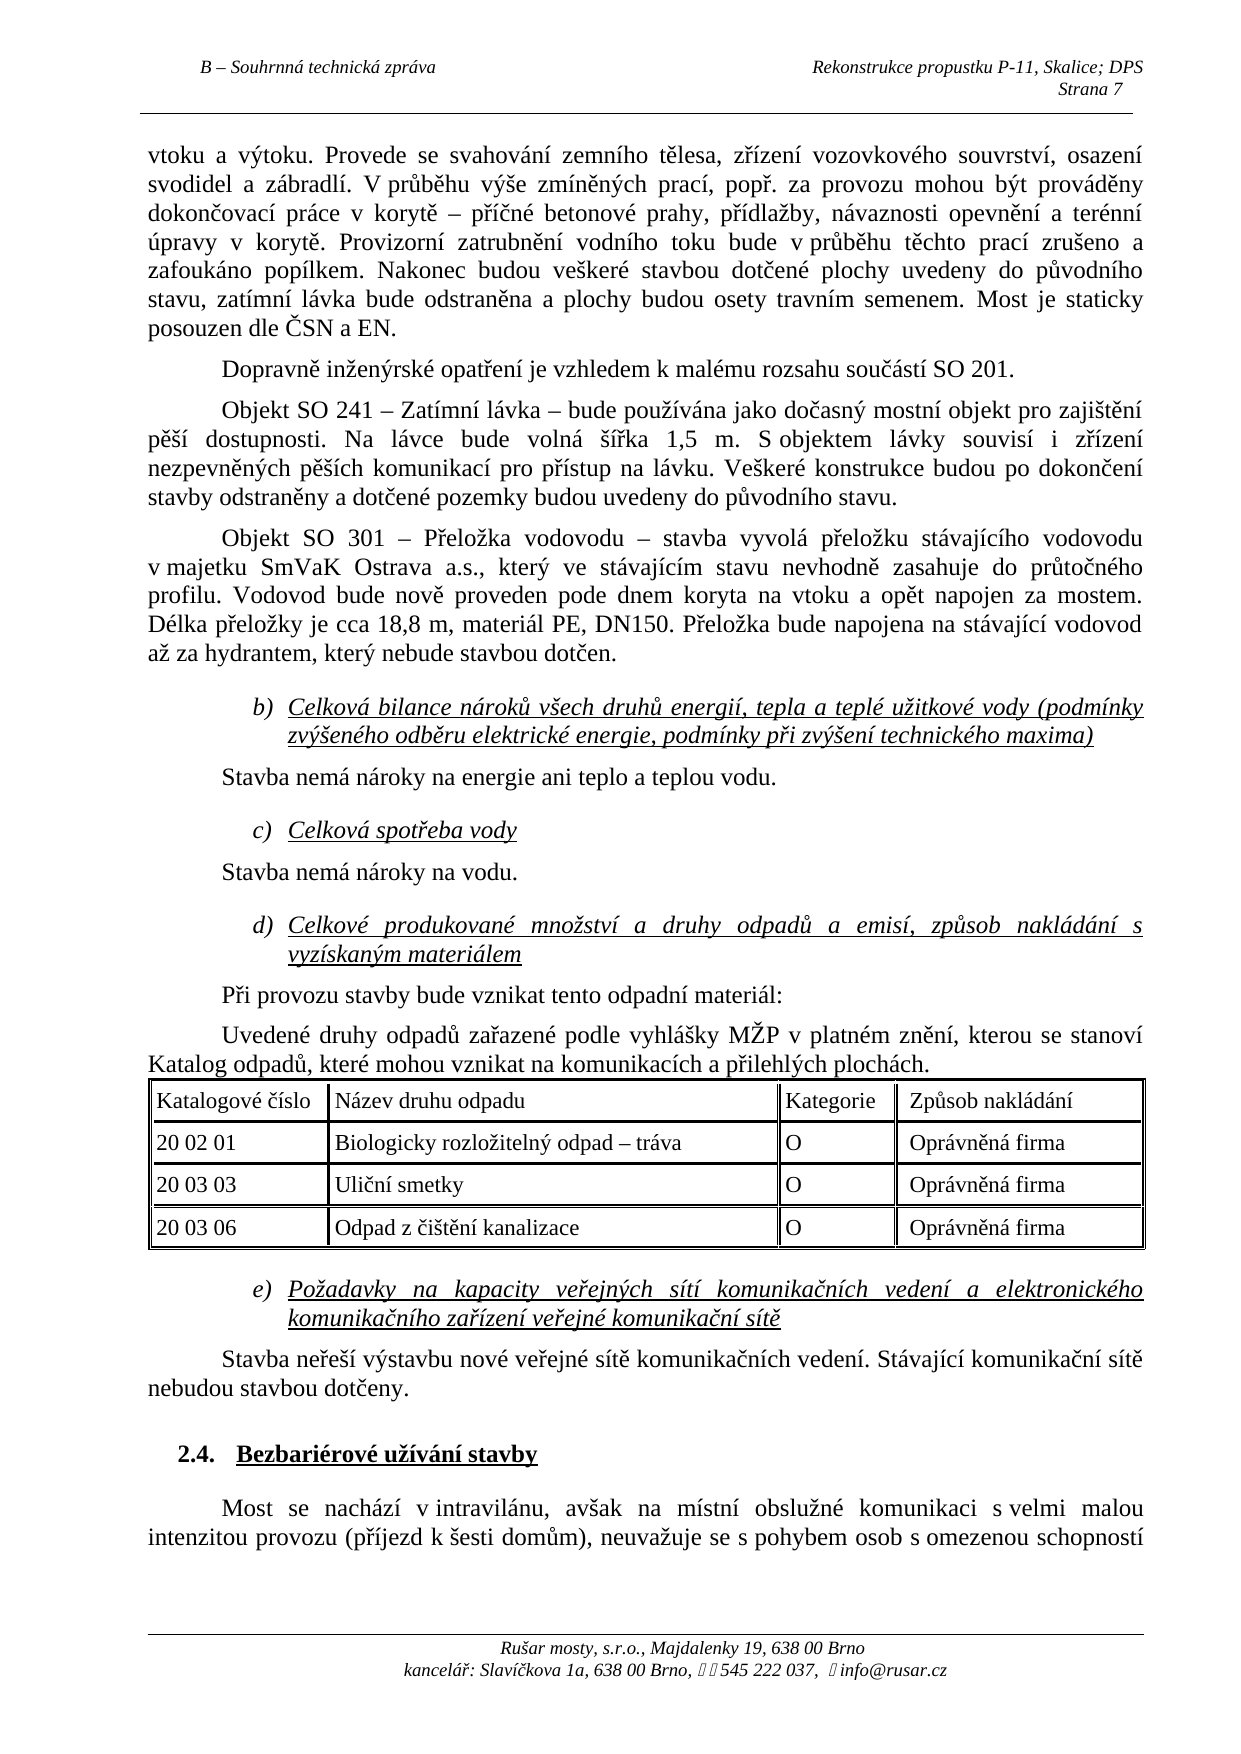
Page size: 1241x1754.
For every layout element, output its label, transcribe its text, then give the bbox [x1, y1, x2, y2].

table_cell O [781, 1165, 894, 1204]
table_cell 20 03 06 [152, 1204, 328, 1246]
table_cell Biologicky rozložitelný odpad – tráva [330, 1123, 777, 1162]
text Dopravně inženýrské opatření je vzhledem k malému rozsahu součástí SO 201. [148, 354, 1144, 383]
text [148, 141, 1144, 342]
table_cell Oprávněná firma [898, 1120, 1142, 1162]
subtitle Bezbariérové užívání stavby [177, 1439, 1144, 1468]
table_header Způsob nakládání [896, 1081, 1142, 1120]
text Uvedené druhy odpadů zařazené podle vyhlášky MŽP v platném znění, kterou se stanoví Katalog odpadů, které mohou vznikat na komunikacích a přilehlých plochách. [148, 1020, 1144, 1078]
text Stavba nemá nároky na energie ani teplo a teplou vodu. [148, 762, 1144, 791]
subtitle Celková spotřeba vody [252, 816, 1144, 844]
subtitle Celkové produkované množství a druhy odpadů a emisí, způsob nakládání s vyzískaným materiálem [252, 911, 1144, 968]
table_cell 20 02 01 [152, 1120, 327, 1162]
table_cell O [779, 1204, 896, 1246]
text Objekt SO 241 – Zatímní lávka – bude používána jako dočasný mostní objekt pro zajištění pěší dostupnosti. Na lávce bude volná šířka 1,5 m. S objektem lávky souvisí i zřízení nezpevněných pěších komunikací pro přístup na lávku. Veškeré konstrukce budou po dokončení stavby odstraněny a dotčené pozemky budou uvedeny do původního stavu. [148, 396, 1144, 511]
subtitle Celková bilance nároků všech druhů energií, tepla a teplé užitkové vody (podmínky zvýšeného odběru elektrické energie, podmínky při zvýšení technického maxima) [252, 692, 1144, 749]
text Stavba nemá nároky na vodu. [148, 857, 1144, 886]
text Při provozu stavby bude vznikat tento odpadní materiál: [148, 980, 1144, 1009]
table_cell Oprávněná firma [896, 1204, 1143, 1246]
table_cell 20 03 03 [152, 1162, 327, 1204]
table_cell Uliční smetky [330, 1165, 777, 1204]
text Stavba neřeší výstavbu nové veřejné sítě komunikačních vedení. Stávající komunikační sítě nebudou stavbou dotčeny. [148, 1344, 1144, 1402]
table_header Katalogové číslo [152, 1081, 328, 1120]
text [148, 1493, 1144, 1551]
table_header Název druhu odpadu [328, 1080, 779, 1120]
table_cell O [781, 1123, 894, 1162]
table_header Kategorie [779, 1080, 896, 1120]
text Objekt SO 301 – Přeložka vodovodu – stavba vyvolá přeložku stávajícího vodovodu v majetku SmVaK Ostrava a.s., který ve stávajícím stavu nevhodně zasahuje do průtočného profilu. Vodovod bude nově proveden pode dnem koryta na vtoku a opět napojen za mostem. Délka přeložky je cca 18,8 m, materiál PE, DN150. Přeložka bude napojena na stávající vodovod až za hydrantem, který nebude stavbou dotčen. [148, 523, 1144, 667]
table_cell Oprávněná firma [898, 1162, 1142, 1204]
subtitle Požadavky na kapacity veřejných sítí komunikačních vedení a elektronického komunikačního zařízení veřejné komunikační sítě [252, 1274, 1144, 1332]
table_cell Odpad z čištění kanalizace [328, 1204, 779, 1246]
